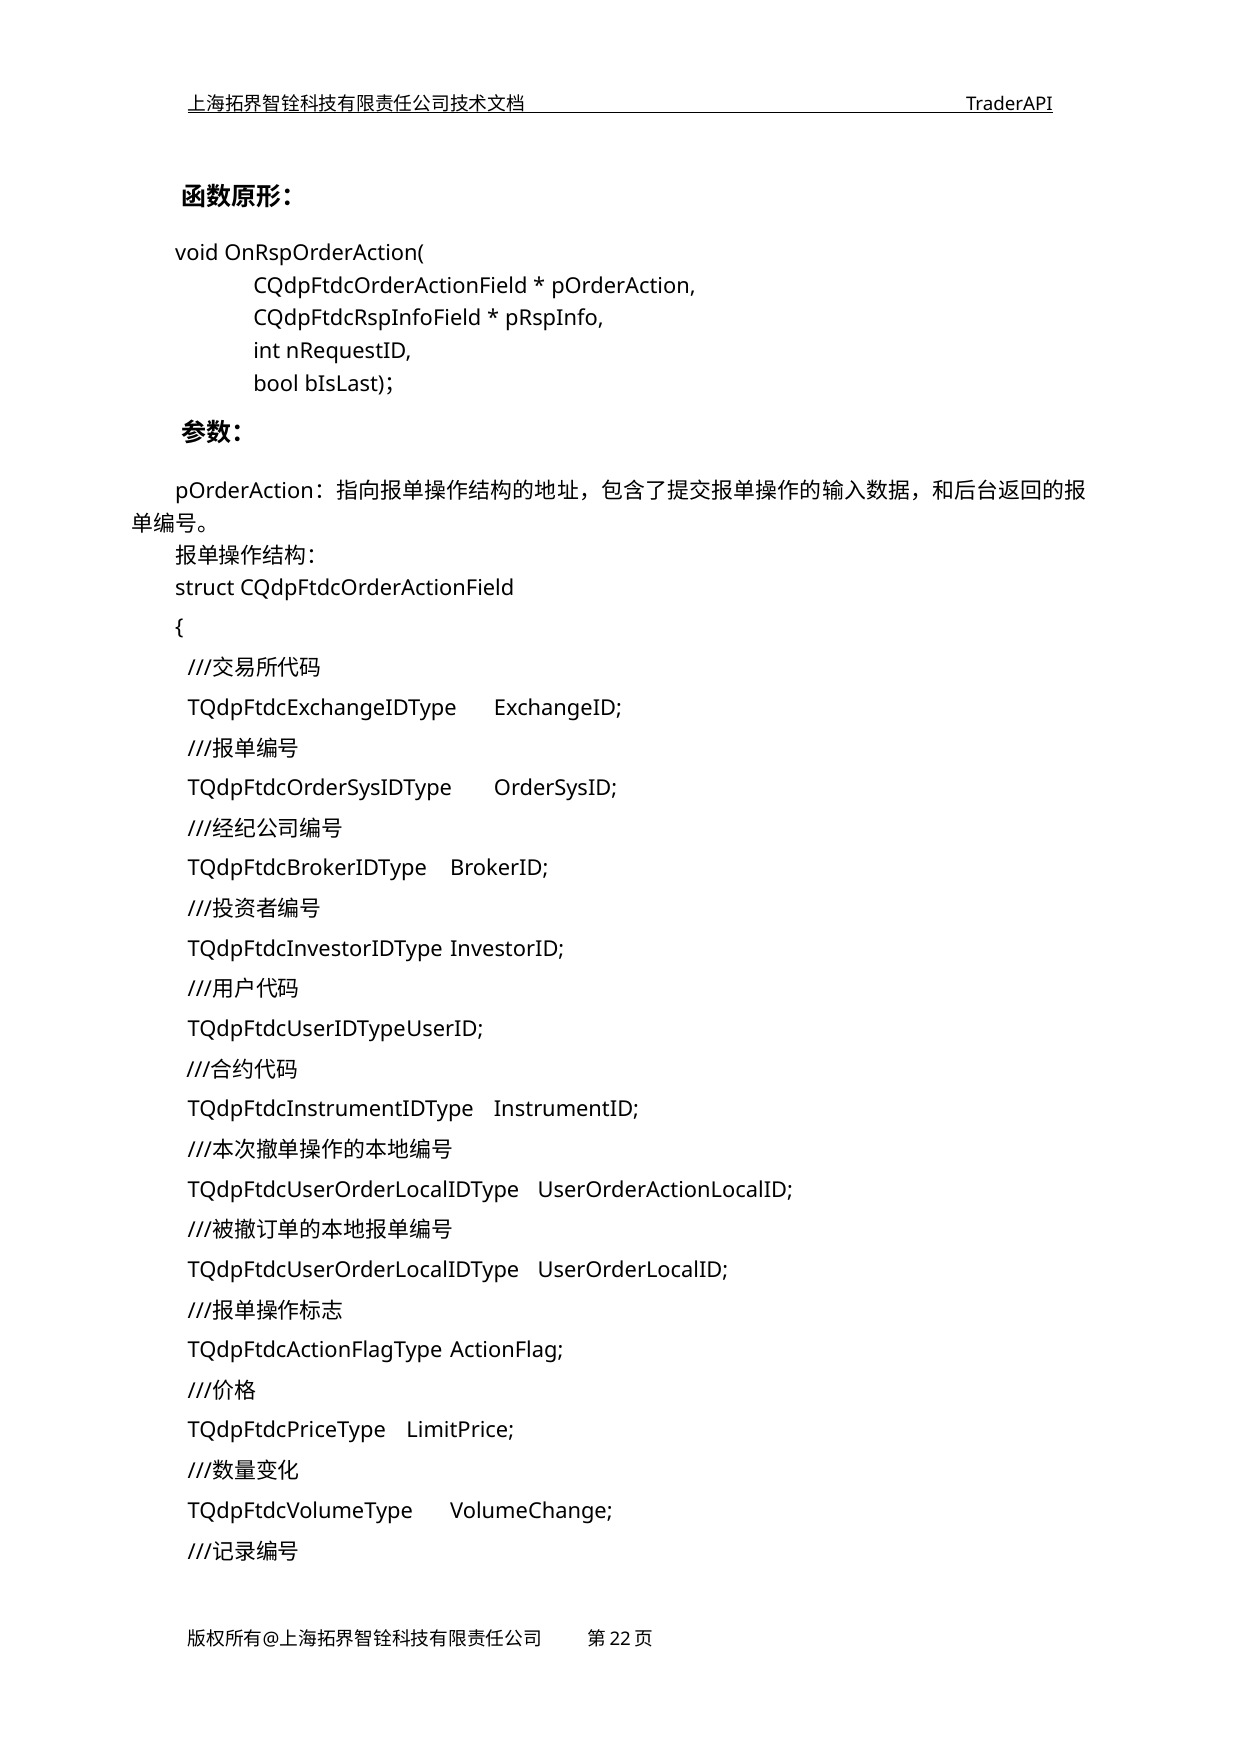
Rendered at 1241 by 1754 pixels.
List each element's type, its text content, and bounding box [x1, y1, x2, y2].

text ///报单操作标志 [131, 1292, 1087, 1325]
text TQdpFtdcOrderSysIDType OrderSysID; [131, 771, 1087, 803]
text ///用户代码 [131, 971, 1087, 1004]
text 参数： [131, 398, 1087, 463]
text void OnRspOrderAction( [131, 236, 1087, 268]
text ///投资者编号 [131, 891, 1087, 923]
text TQdpFtdcInstrumentIDType InstrumentID; [131, 1092, 1087, 1124]
text TQdpFtdcUserOrderLocalIDType UserOrderLocalID; [131, 1252, 1087, 1285]
text TQdpFtdcBrokerIDType BrokerID; [131, 851, 1087, 883]
text TQdpFtdcActionFlagType ActionFlag; [131, 1333, 1087, 1365]
text ///报单编号 [131, 730, 1087, 763]
text pOrderAction：指向报单操作结构的地址，包含了提交报单操作的输入数据，和后台返回的报单编号。 [131, 473, 1087, 538]
text TQdpFtdcExchangeIDType ExchangeID; [131, 690, 1087, 723]
text CQdpFtdcRspInfoField * pRspInfo, [209, 301, 1087, 333]
text { [131, 610, 1087, 642]
text ///被撤订单的本地报单编号 [131, 1212, 1087, 1244]
text TQdpFtdcPriceType LimitPrice; [131, 1413, 1087, 1446]
text TQdpFtdcUserOrderLocalIDType UserOrderActionLocalID; [131, 1172, 1087, 1205]
text ///合约代码 [131, 1051, 1087, 1084]
text ///本次撤单操作的本地编号 [131, 1132, 1087, 1164]
text TQdpFtdcVolumeType VolumeChange; [131, 1493, 1087, 1526]
text 报单操作结构： [131, 538, 1087, 570]
text CQdpFtdcOrderActionField * pOrderAction, [209, 268, 1087, 301]
text ///经纪公司编号 [131, 811, 1087, 843]
text bool bIsLast)； [209, 366, 1087, 398]
text TQdpFtdcInvestorIDType InvestorID; [131, 931, 1087, 964]
text int nRequestID, [209, 333, 1087, 366]
text TQdpFtdcUserIDType UserID; [131, 1012, 1087, 1044]
text ///数量变化 [131, 1453, 1087, 1486]
text struct CQdpFtdcOrderActionField [131, 570, 1087, 603]
text ///价格 [131, 1373, 1087, 1405]
text 函数原形： [131, 162, 1087, 227]
text ///记录编号 [131, 1533, 1087, 1566]
text ///交易所代码 [131, 650, 1087, 682]
